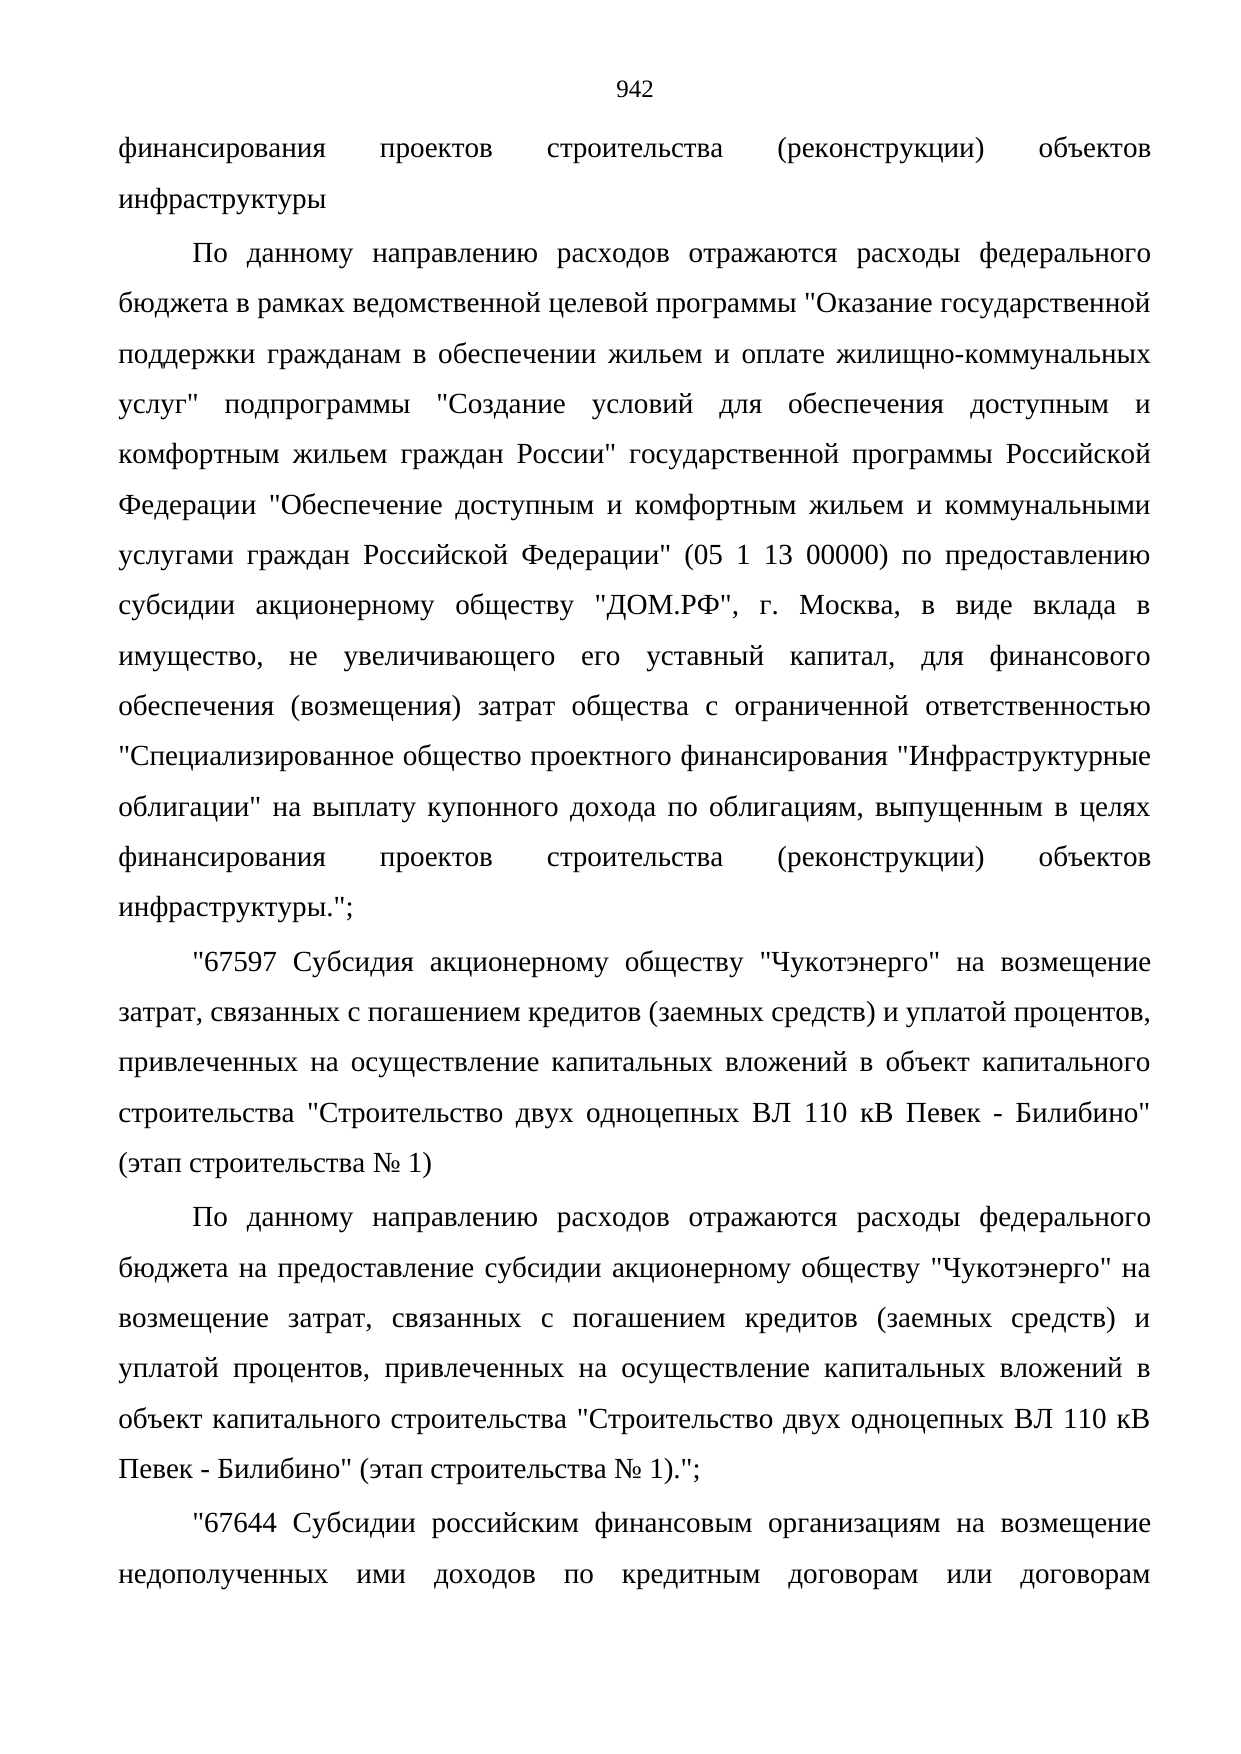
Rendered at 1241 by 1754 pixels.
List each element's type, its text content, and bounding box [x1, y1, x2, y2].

text По данному направлению расходов отражаются расходы федерального бюджета на предоставление субсидии акционерному обществу "Чукотэнерго" на возмещение затрат, связанных с погашением кредитов (заемных средств) и уплатой процентов, привлеченных на осуществление капитальных вложений в объект капитального строительства "Строительство двух одноцепных ВЛ 110 кВ Певек - Билибино" (этап строительства № 1)."; [118, 1199, 1152, 1485]
text По данному направлению расходов отражаются расходы федерального бюджета в рамках ведомственной целевой программы "Оказание государственной поддержки гражданам в обеспечении жильем и оплате жилищно-коммунальных услуг" подпрограммы "Создание условий для обеспечения доступным и комфортным жильем граждан России" государственной программы Российской Федерации "Обеспечение доступным и комфортным жильем и коммунальными услугами граждан Российской Федерации" (05 1 13 00000) по предоставлению субсидии акционерному обществу "ДОМ.РФ", г. Москва, в виде вклада в имущество, не увеличивающего его уставный капитал, для финансового обеспечения (возмещения) затрат общества с ограниченной ответственностью "Специализированное общество проектного финансирования "Инфраструктурные облигации" на выплату купонного дохода по облигациям, выпущенным в целях финансирования проектов строительства (реконструкции) объектов инфраструктуры."; [118, 235, 1152, 923]
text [118, 1506, 1152, 1589]
text "67597 Субсидия акционерному обществу "Чукотэнерго" на возмещение затрат, связанных с погашением кредитов (заемных средств) и уплатой процентов, привлеченных на осуществление капитальных вложений в объект капитального строительства "Строительство двух одноцепных ВЛ 110 кВ Певек - Билибино" (этап строительства № 1) [118, 944, 1152, 1179]
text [118, 131, 1152, 214]
